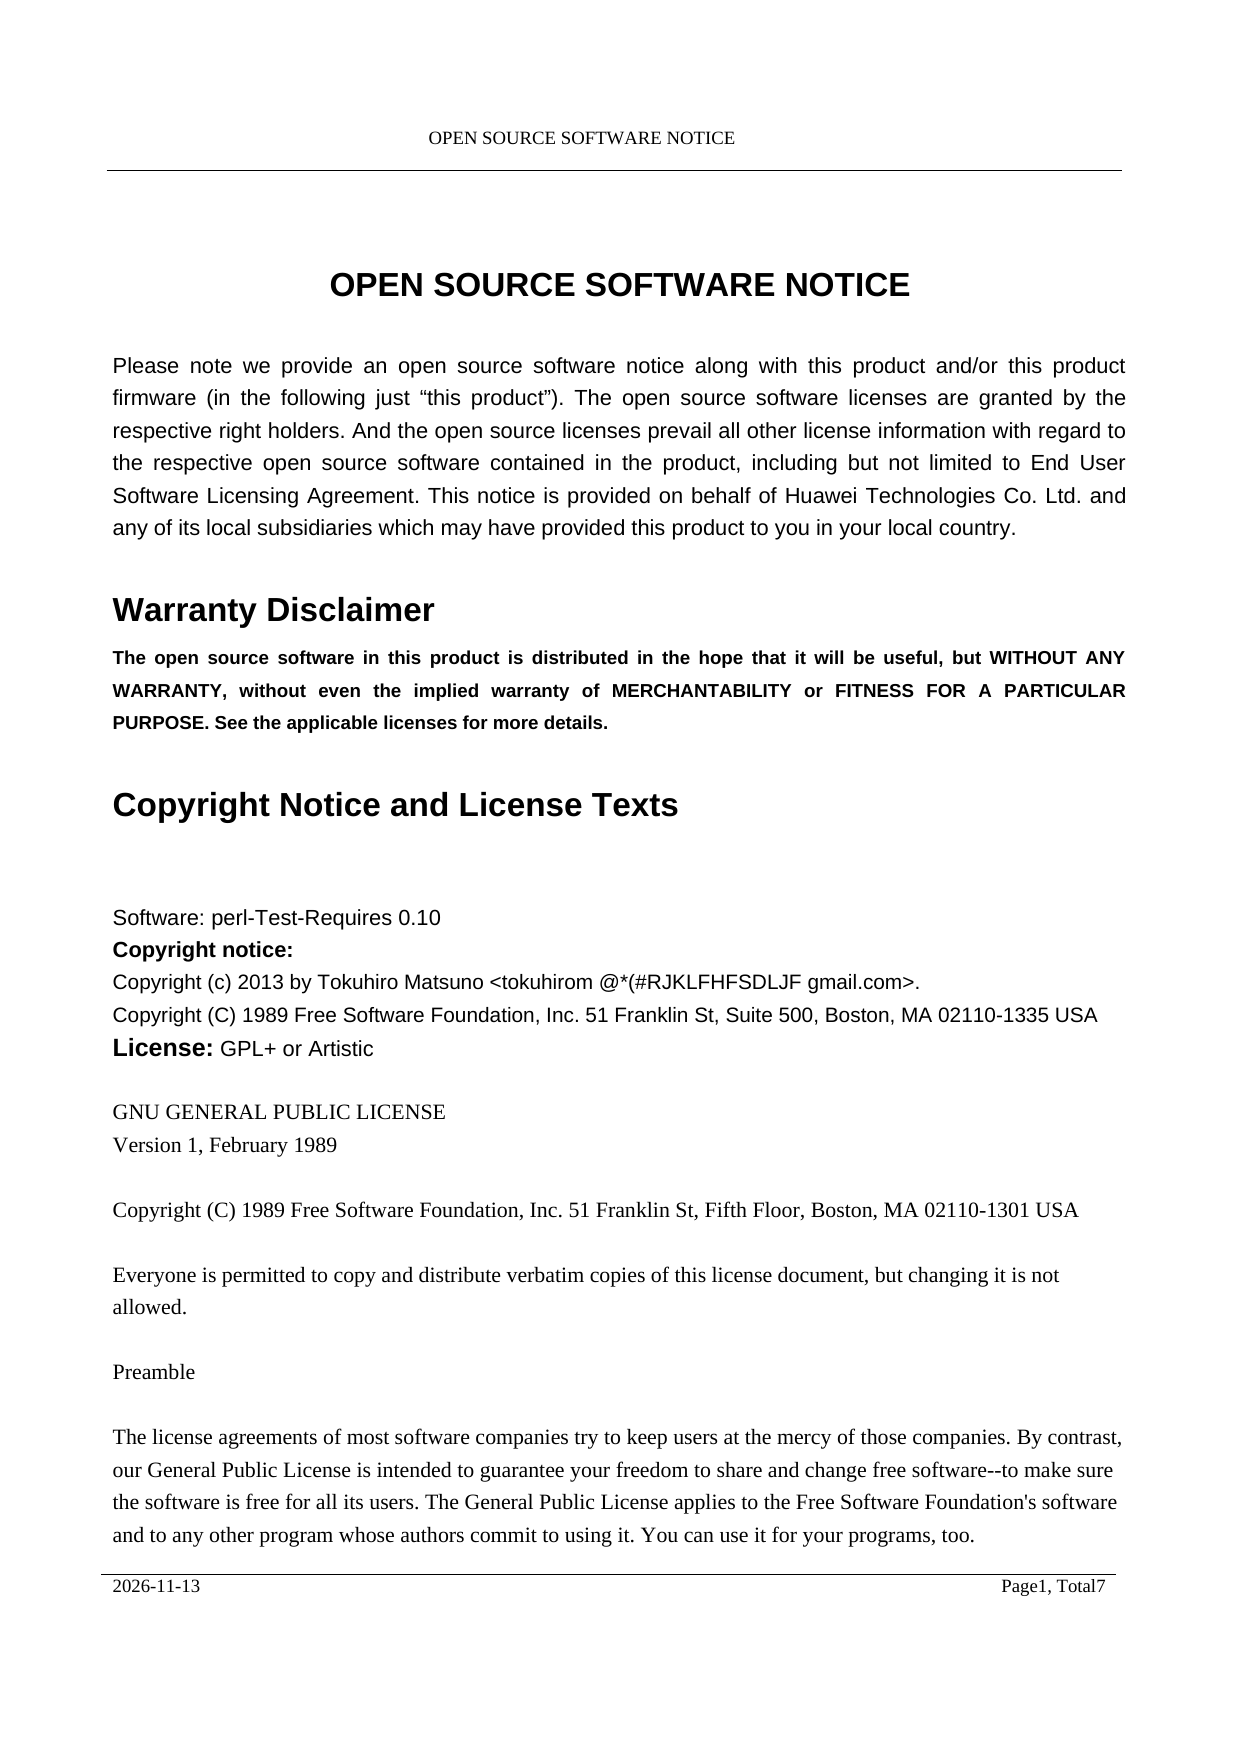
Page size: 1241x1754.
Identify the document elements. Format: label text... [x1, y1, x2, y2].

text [112, 998, 1128, 1551]
text Copyright (c) 2013 by Tokuhiro Matsuno <tokuhirom @*(#RJKLFHFSDLJF gmail.com>. [112, 966, 1128, 998]
text The open source software in this product is distributed in the hope that it will be useful, but WITHOUT ANY WARRANTY, without even the implied warranty of MERCHANTABILITY or FITNESS FOR A PARTICULAR PURPOSE. See the applicable licenses for more details. [112, 641, 1128, 739]
text Warranty Disclaimer [112, 576, 1128, 641]
text Software: perl-Test-Requires 0.10 [112, 901, 1128, 933]
text Copyright Notice and License Texts [112, 771, 1128, 836]
text Please note we provide an open source software notice along with this product and/or this product firmware (in the following just “this product”). The open source software licenses are granted by the respective right holders. And the open source licenses prevail all other license information with regard to the respective open source software contained in the product, including but not limited to End User Software Licensing Agreement. This notice is provided on behalf of Huawei Technologies Co. Ltd. and any of its local subsidiaries which may have provided this product to you in your local country. [112, 349, 1128, 544]
text Copyright notice: [112, 933, 1128, 966]
text OPEN SOURCE SOFTWARE NOTICE [112, 251, 1128, 316]
